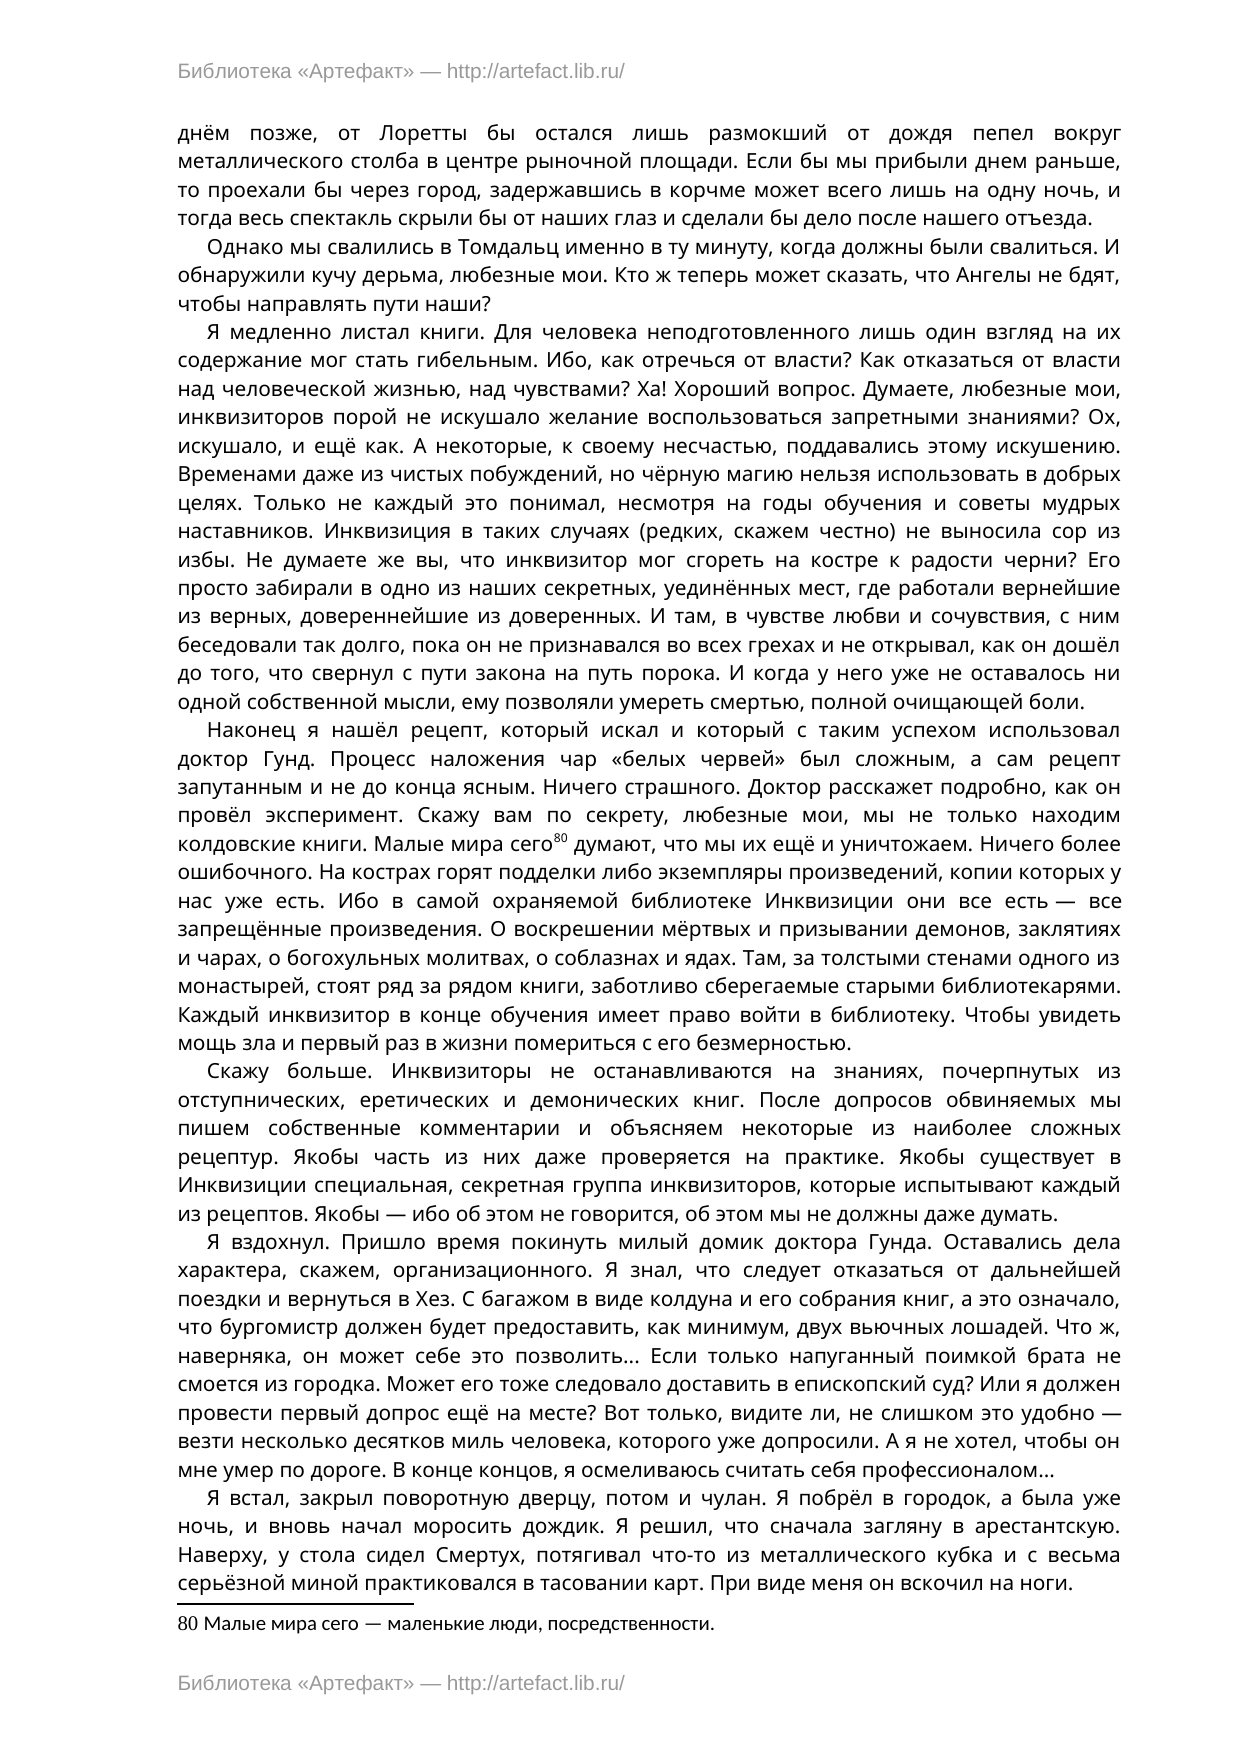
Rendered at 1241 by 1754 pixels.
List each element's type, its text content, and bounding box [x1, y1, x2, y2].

text Скажу больше. Инквизиторы не останавливаются на знаниях, почерпнутых из отступнических, еретических и демонических книг. После допросов обвиняемых мы пишем собственные комментарии и объясняем некоторые из наиболее сложных рецептур. Якобы часть из них даже проверяется на практике. Якобы существует в Инквизиции специальная, секретная группа инквизиторов, которые испытывают каждый из рецептов. Якобы — ибо об этом не говорится, об этом мы не должны даже думать. [177, 1057, 1122, 1227]
text Однако мы свалились в Томдальц именно в ту минуту, когда должны были свалиться. И обнаружили кучу дерьма, любезные мои. Кто ж теперь может сказать, что Ангелы не бдят, чтобы направлять пути наши? [177, 232, 1122, 317]
text Я вздохнул. Пришло время покинуть милый домик доктора Гунда. Оставались дела характера, скажем, организационного. Я знал, что следует отказаться от дальнейшей поездки и вернуться в Хез. С багажом в виде колдуна и его собрания книг, а это означало, что бургомистр должен будет предоставить, как минимум, двух вьючных лошадей. Что ж, наверняка, он может себе это позволить... Если только напуганный поимкой брата не смоется из городка. Может его тоже следовало доставить в епископский суд? Или я должен провести первый допрос ещё на месте? Вот только, видите ли, не слишком это удобно — везти несколько десятков миль человека, которого уже допросили. А я не хотел, чтобы он мне умер по дороге. В конце концов, я осмеливаюсь считать себя профессионалом... [177, 1227, 1122, 1483]
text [177, 118, 1122, 232]
text Наконец я нашёл рецепт, который искал и который с таким успехом использовал доктор Гунд. Процесс наложения чар «белых червей» был сложным, а сам рецепт запутанным и не до конца ясным. Ничего страшного. Доктор расскажет подробно, как он провёл эксперимент. Скажу вам по секрету, любезные мои, мы не только находим колдовские книги. Малые мира сего думают, что мы их ещё и уничтожаем. Ничего более ошибочного. На кострах горят подделки либо экземпляры произведений, копии которых у нас уже есть. Ибо в самой охраняемой библиотеке Инквизиции они все есть — все запрещённые произведения. О воскрешении мёртвых и призывании демонов, заклятиях и чарах, о богохульных молитвах, о соблазнах и ядах. Там, за толстыми стенами одного из монастырей, стоят ряд за рядом книги, заботливо сберегаемые старыми библиотекарями. Каждый инквизитор в конце обучения имеет право войти в библиотеку. Чтобы увидеть мощь зла и первый раз в жизни помериться с его безмерностью. [177, 715, 1122, 1057]
text Я медленно листал книги. Для человека неподготовленного лишь один взгляд на их содержание мог стать гибельным. Ибо, как отречься от власти? Как отказаться от власти над человеческой жизнью, над чувствами? Ха! Хороший вопрос. Думаете, любезные мои, инквизиторов порой не искушало желание воспользоваться запретными знаниями? Ох, искушало, и ещё как. А некоторые, к своему несчастью, поддавались этому искушению. Временами даже из чистых побуждений, но чёрную магию нельзя использовать в добрых целях. Только не каждый это понимал, несмотря на годы обучения и советы мудрых наставников. Инквизиция в таких случаях (редких, скажем честно) не выносила сор из избы. Не думаете же вы, что инквизитор мог сгореть на костре к радости черни? Его просто забирали в одно из наших секретных, уединённых мест, где работали вернейшие из верных, довереннейшие из доверенных. И там, в чувстве любви и сочувствия, с ним беседовали так долго, пока он не признавался во всех грехах и не открывал, как он дошёл до того, что свернул с пути закона на путь порока. И когда у него уже не оставалось ни одной собственной мысли, ему позволяли умереть смертью, полной очищающей боли. [177, 317, 1122, 715]
text Я встал, закрыл поворотную дверцу, потом и чулан. Я побрёл в городок, а была уже ночь, и вновь начал моросить дождик. Я решил, что сначала загляну в арестантскую. Наверху, у стола сидел Смертух, потягивал что-то из металлического кубка и с весьма серьёзной миной практиковался в тасовании карт. При виде меня он вскочил на ноги. [177, 1483, 1122, 1597]
